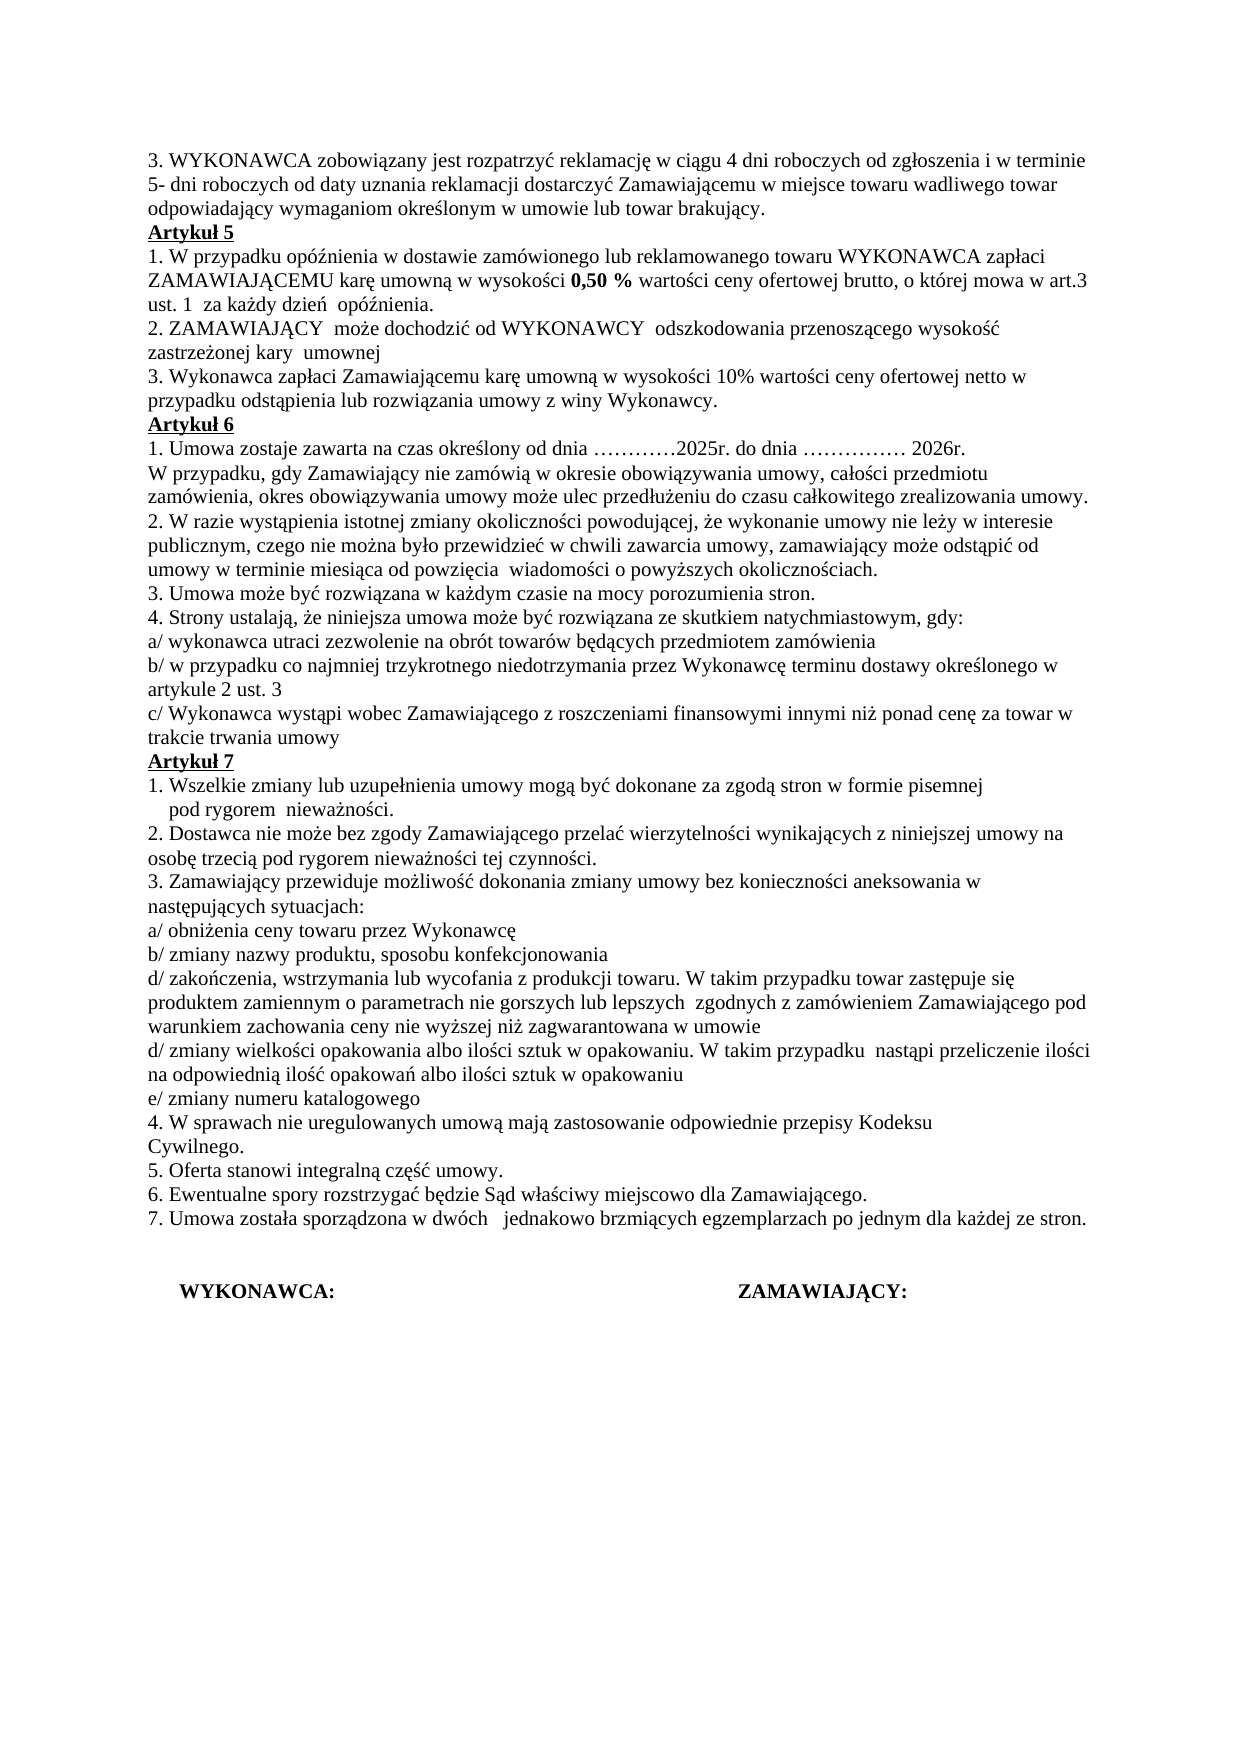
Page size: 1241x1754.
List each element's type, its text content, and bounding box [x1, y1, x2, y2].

text Artykuł 7 [148, 749, 1093, 773]
text a/ wykonawca utraci zezwolenie na obrót towarów będących przedmiotem zamówienia [148, 629, 1093, 653]
text 1. W przypadku opóźnienia w dostawie zamówionego lub reklamowanego towaru WYKONAWCA zapłaci ZAMAWIAJĄCEMU karę umowną w wysokości 0,50 % wartości ceny ofertowej brutto, o której mowa w art.3 ust. 1 za każdy dzień opóźnienia. [148, 244, 1093, 316]
text b/ w przypadku co najmniej trzykrotnego niedotrzymania przez Wykonawcę terminu dostawy określonego w artykule 2 ust. 3 [148, 653, 1093, 701]
text 1. Wszelkie zmiany lub uzupełnienia umowy mogą być dokonane za zgodą stron w formie pisemnej [148, 773, 1093, 797]
text b/ zmiany nazwy produktu, sposobu konfekcjonowania [148, 942, 1093, 966]
text W przypadku, gdy Zamawiający nie zamówią w okresie obowiązywania umowy, całości przedmiotu zamówienia, okres obowiązywania umowy może ulec przedłużeniu do czasu całkowitego zrealizowania umowy. [148, 460, 1093, 508]
text pod rygorem nieważności. [148, 797, 1093, 821]
text 3. Zamawiający przewiduje możliwość dokonania zmiany umowy bez konieczności aneksowania w następujących sytuacjach: [148, 869, 1093, 918]
text a/ obniżenia ceny towaru przez Wykonawcę [148, 918, 1093, 942]
text 3. Wykonawca zapłaci Zamawiającemu karę umowną w wysokości 10% wartości ceny ofertowej netto w przypadku odstąpienia lub rozwiązania umowy z winy Wykonawcy. [148, 364, 1093, 412]
text Artykuł 5 [148, 220, 1093, 244]
text e/ zmiany numeru katalogowego [148, 1086, 1093, 1110]
text Artykuł 6 [148, 412, 1093, 436]
text Cywilnego. [148, 1134, 1093, 1158]
text 3. Umowa może być rozwiązana w każdym czasie na mocy porozumienia stron. [148, 581, 1093, 605]
text 3. WYKONAWCA zobowiązany jest rozpatrzyć reklamację w ciągu 4 dni roboczych od zgłoszenia i w terminie 5- dni roboczych od daty uznania reklamacji dostarczyć Zamawiającemu w miejsce towaru wadliwego towar odpowiadający wymaganiom określonym w umowie lub towar brakujący. [148, 148, 1093, 220]
text 4. W sprawach nie uregulowanych umową mają zastosowanie odpowiednie przepisy Kodeksu [148, 1110, 1093, 1134]
text d/ zmiany wielkości opakowania albo ilości sztuk w opakowaniu. W takim przypadku nastąpi przeliczenie ilości na odpowiednią ilość opakowań albo ilości sztuk w opakowaniu [148, 1038, 1093, 1086]
text WYKONAWCA: ZAMAWIAJĄCY: [148, 1278, 1093, 1303]
text 5. Oferta stanowi integralną część umowy. [148, 1158, 1093, 1182]
text 1. Umowa zostaje zawarta na czas określony od dnia …………2025r. do dnia …………… 2026r. [148, 436, 1093, 460]
text 4. Strony ustalają, że niniejsza umowa może być rozwiązana ze skutkiem natychmiastowym, gdy: [148, 605, 1093, 629]
text 2. W razie wystąpienia istotnej zmiany okoliczności powodującej, że wykonanie umowy nie leży w interesie publicznym, czego nie można było przewidzieć w chwili zawarcia umowy, zamawiający może odstąpić od umowy w terminie miesiąca od powzięcia wiadomości o powyższych okolicznościach. [148, 508, 1093, 581]
text c/ Wykonawca wystąpi wobec Zamawiającego z roszczeniami finansowymi innymi niż ponad cenę za towar w trakcie trwania umowy [148, 701, 1093, 749]
text d/ zakończenia, wstrzymania lub wycofania z produkcji towaru. W takim przypadku towar zastępuje się produktem zamiennym o parametrach nie gorszych lub lepszych zgodnych z zamówieniem Zamawiającego pod warunkiem zachowania ceny nie wyższej niż zagwarantowana w umowie [148, 966, 1093, 1038]
text 6. Ewentualne spory rozstrzygać będzie Sąd właściwy miejscowo dla Zamawiającego. [148, 1182, 1093, 1206]
text 7. Umowa została sporządzona w dwóch jednakowo brzmiących egzemplarzach po jednym dla każdej ze stron. [148, 1206, 1093, 1230]
text 2. ZAMAWIAJĄCY może dochodzić od WYKONAWCY odszkodowania przenoszącego wysokość zastrzeżonej kary umownej [148, 316, 1093, 364]
text 2. Dostawca nie może bez zgody Zamawiającego przelać wierzytelności wynikających z niniejszej umowy na osobę trzecią pod rygorem nieważności tej czynności. [148, 821, 1093, 869]
